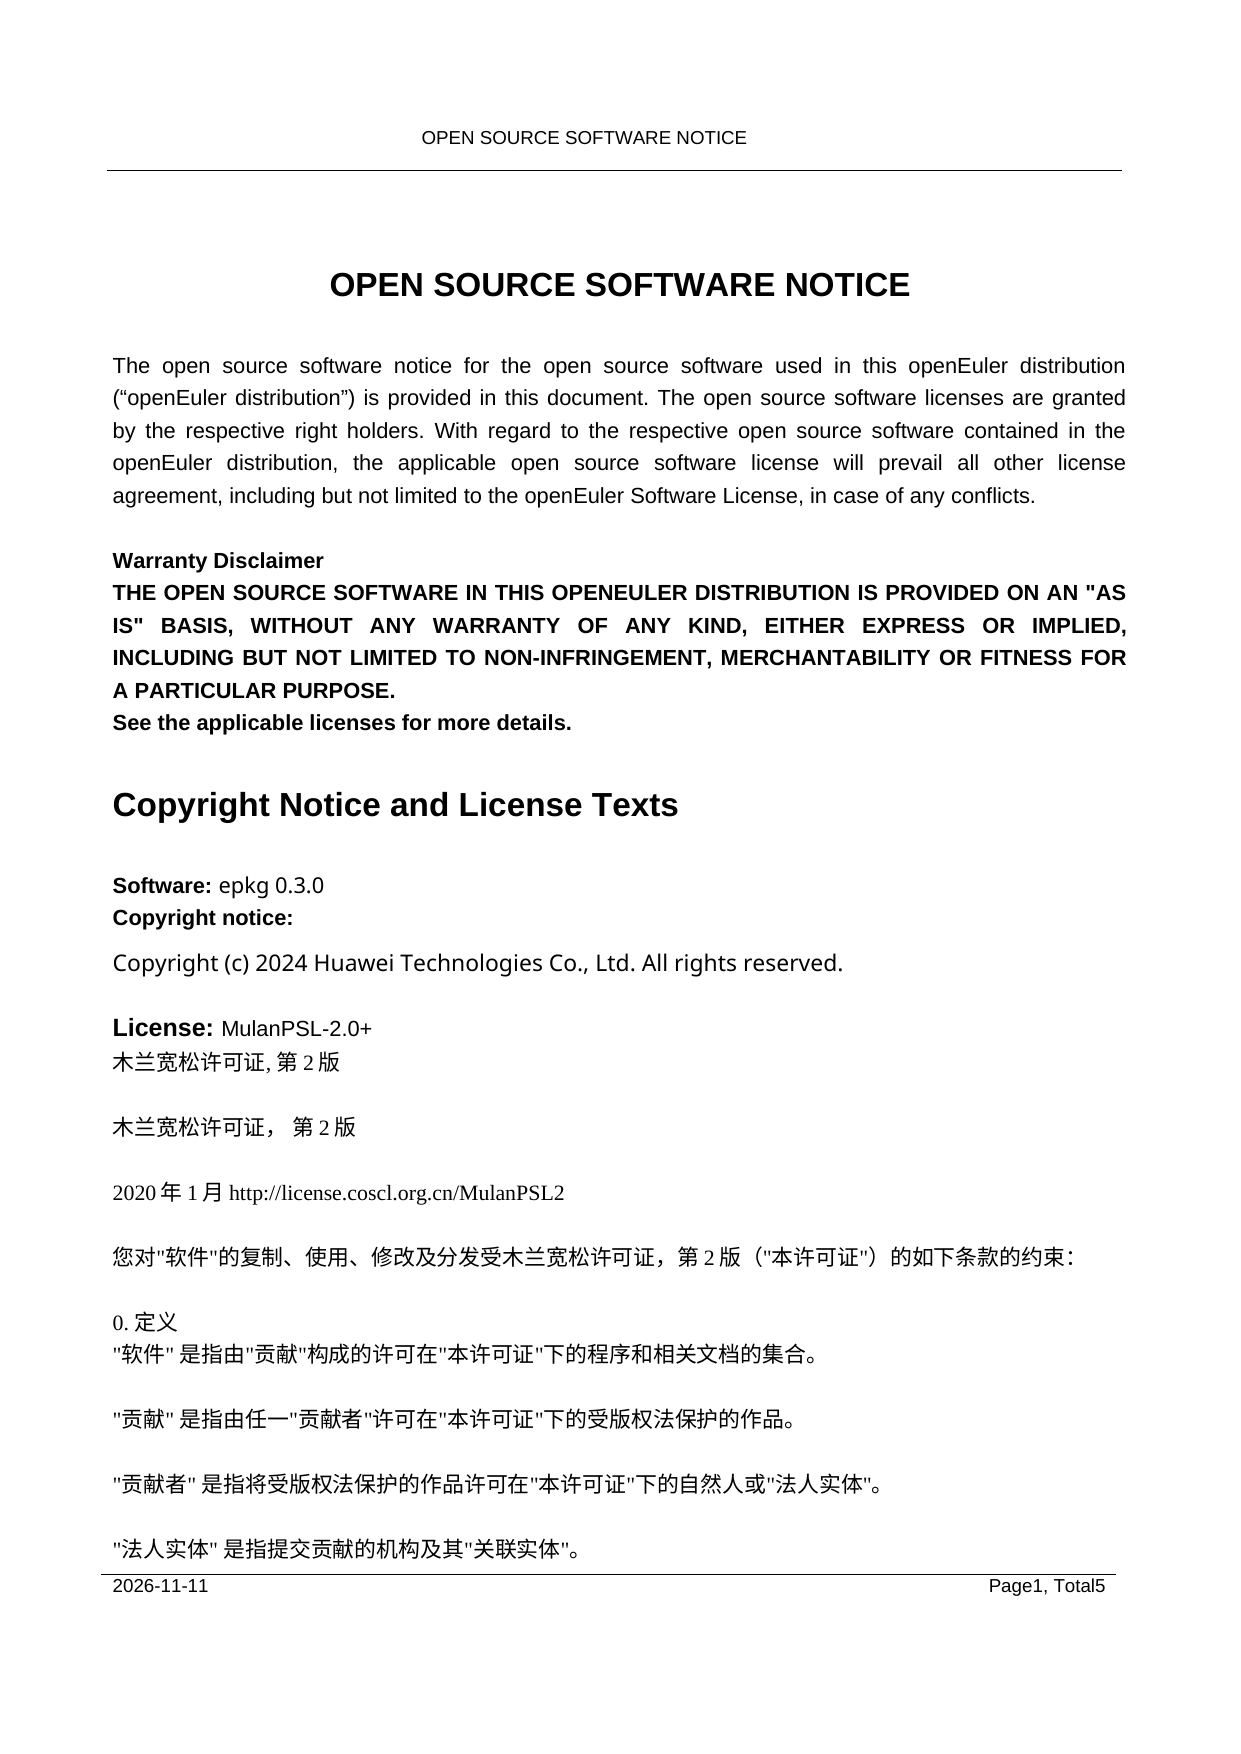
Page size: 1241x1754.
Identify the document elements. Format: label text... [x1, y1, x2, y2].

text Copyright (c) 2024 Huawei Technologies Co., Ltd. All rights reserved. [112, 947, 1128, 1012]
text Warranty Disclaimer [112, 544, 1128, 576]
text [112, 1044, 1128, 1564]
text OPEN SOURCE SOFTWARE NOTICE [112, 251, 1128, 316]
title Software: epkg 0.3.0 [112, 869, 1128, 901]
text License: MulanPSL-2.0+ [112, 1012, 1128, 1044]
text Copyright notice: [112, 901, 1128, 934]
text Copyright Notice and License Texts [112, 771, 1128, 836]
text The open source software notice for the open source software used in this openEuler distribution (“openEuler distribution”) is provided in this document. The open source software licenses are granted by the respective right holders. With regard to the respective open source software contained in the openEuler distribution, the applicable open source software license will prevail all other license agreement, including but not limited to the openEuler Software License, in case of any conflicts. [112, 349, 1128, 511]
text THE OPEN SOURCE SOFTWARE IN THIS OPENEULER DISTRIBUTION IS PROVIDED ON AN "AS IS" BASIS, WITHOUT ANY WARRANTY OF ANY KIND, EITHER EXPRESS OR IMPLIED, INCLUDING BUT NOT LIMITED TO NON-INFRINGEMENT, MERCHANTABILITY OR FITNESS FOR A PARTICULAR PURPOSE. See the applicable licenses for more details. [112, 576, 1128, 739]
